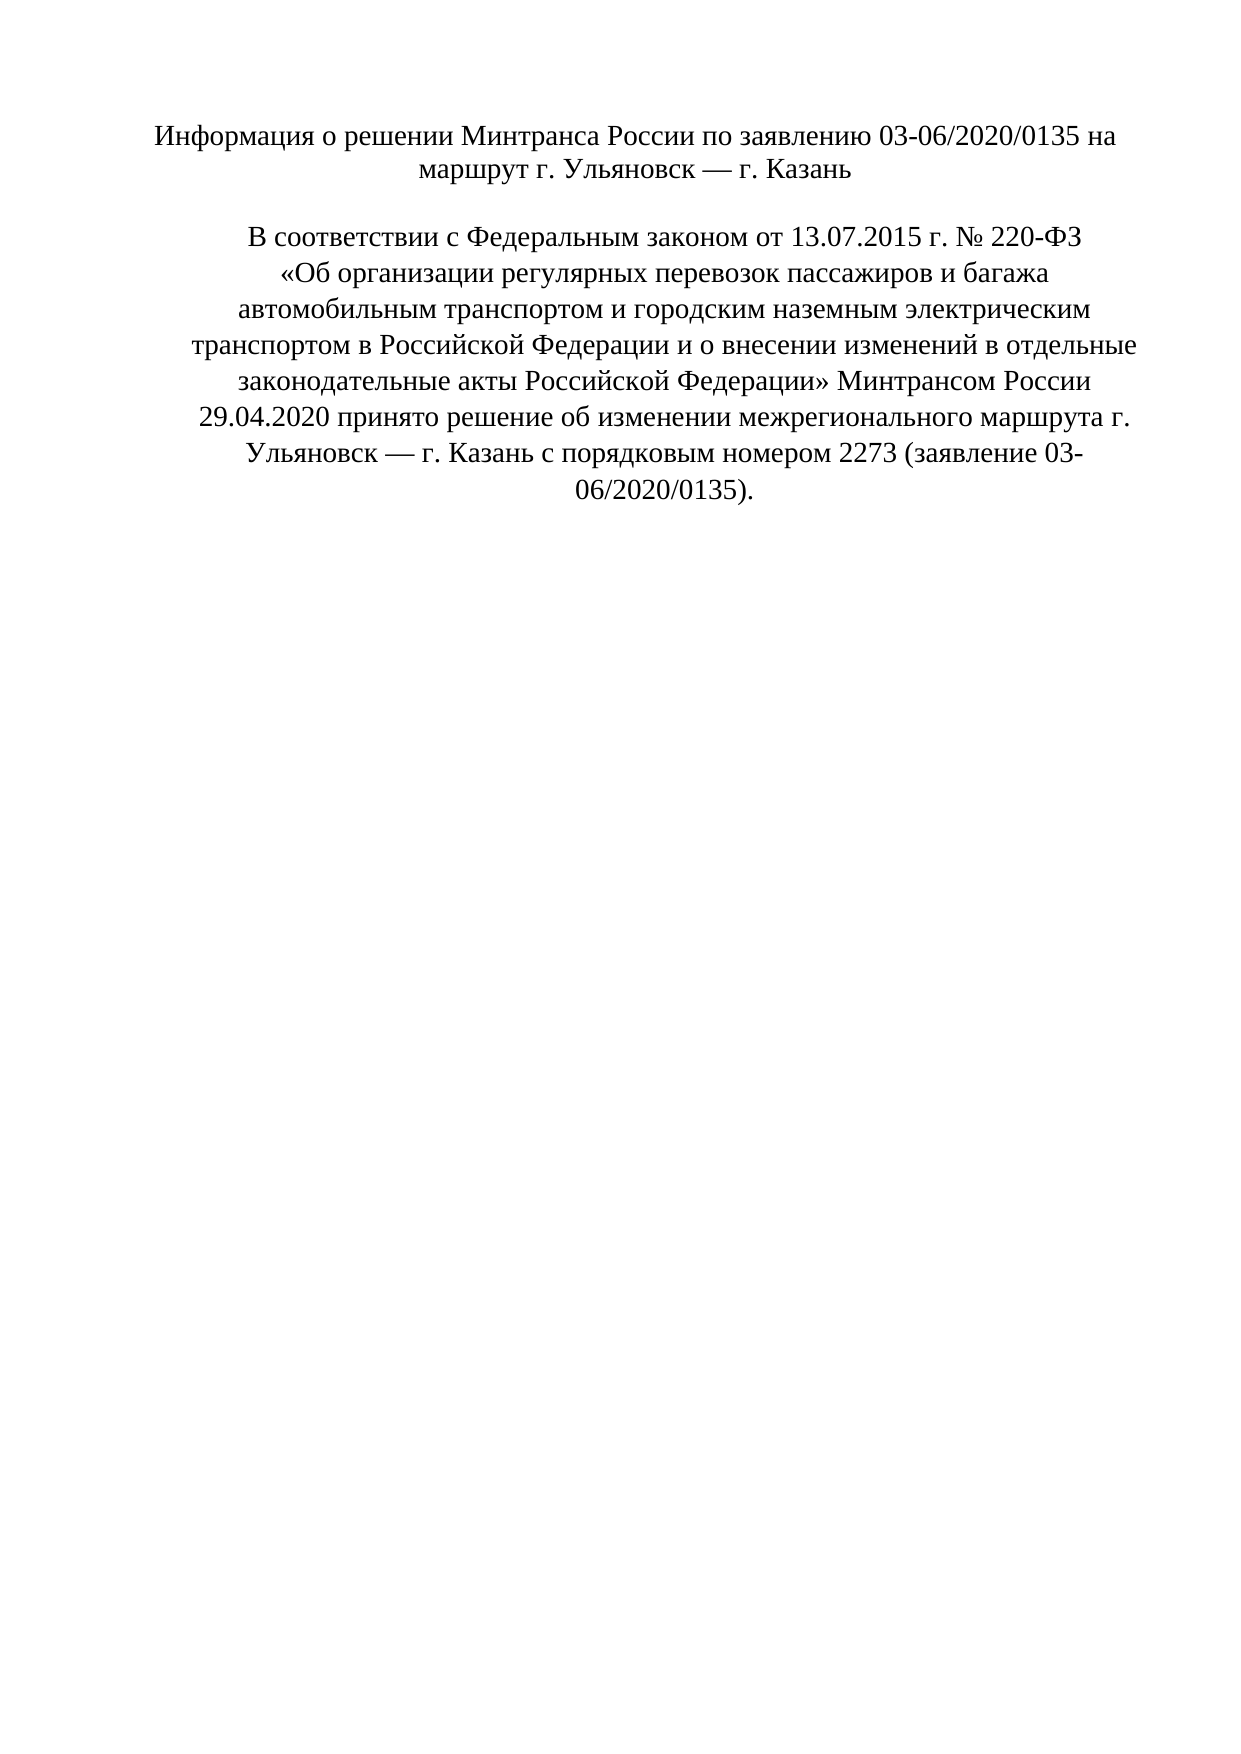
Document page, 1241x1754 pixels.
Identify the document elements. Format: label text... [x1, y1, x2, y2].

text В соответствии с Федеральным законом от 13.07.2015 г. № 220-ФЗ «Об организации регулярных перевозок пассажиров и багажа автомобильным транспортом и городским наземным электрическим транспортом в Российской Федерации и о внесении изменений в отдельные законодательные акты Российской Федерации» Минтрансом России 29.04.2020 принято решение об изменении межрегионального маршрута г. Ульяновск — г. Казань с порядковым номером 2273 (заявление 03-06/2020/0135). [177, 219, 1152, 505]
text Информация о решении Минтранса России по заявлению 03-06/2020/0135 на маршрут г. Ульяновск — г. Казань [118, 118, 1152, 185]
